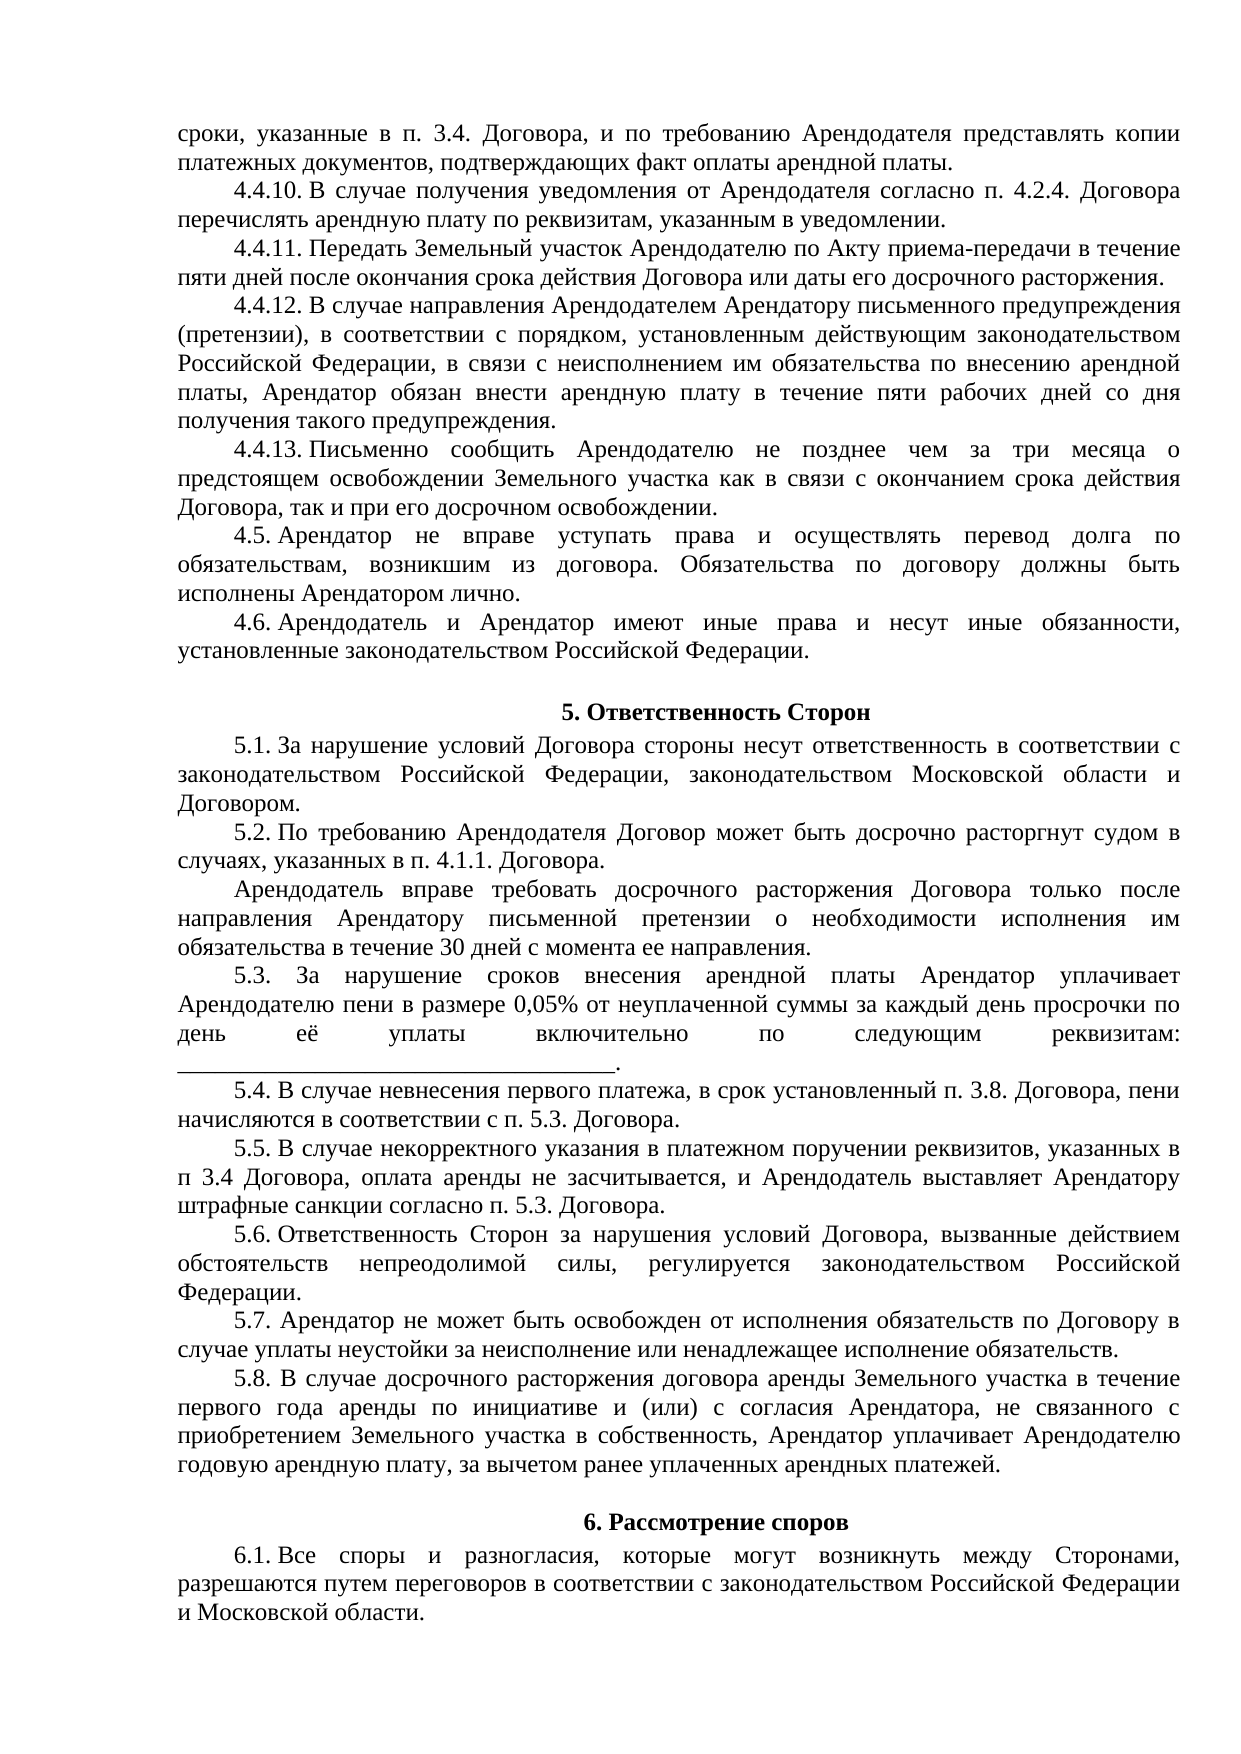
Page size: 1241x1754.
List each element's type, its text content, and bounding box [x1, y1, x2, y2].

text 4.4.12. В случае направления Арендодателем Арендатору письменного предупреждения (претензии), в соответствии с порядком, установленным действующим законодательством Российской Федерации, в связи с неисполнением им обязательства по внесению арендной платы, Арендатор обязан внести арендную плату в течение пяти рабочих дней со дня получения такого предупреждения. [177, 291, 1181, 434]
text 6.1. Все споры и разногласия, которые могут возникнуть между Сторонами, разрешаются путем переговоров в соответствии с законодательством Российской Федерации и Московской области. [177, 1540, 1181, 1626]
text 5.4. В случае невнесения первого платежа, в срок установленный п. 3.8. Договора, пени начисляются в соответствии с п. 5.3. Договора. [177, 1075, 1181, 1133]
text 4.4.13. Письменно сообщить Арендодателю не позднее чем за три месяца о предстоящем освобождении Земельного участка как в связи с окончанием срока действия Договора, так и при его досрочном освобождении. [177, 434, 1181, 521]
text 5.1. За нарушение условий Договора стороны несут ответственность в соответствии с законодательством Российской Федерации, законодательством Московской области и Договором. [177, 730, 1181, 817]
text 5.3. За нарушение сроков внесения арендной платы Арендатор уплачивает Арендодателю пени в размере 0,05% от неуплаченной суммы за каждый день просрочки по день её уплаты включительно по следующим реквизитам: ___________________________________. [177, 960, 1181, 1075]
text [177, 118, 1181, 176]
text 4.6. Арендодатель и Арендатор имеют иные права и несут иные обязанности, установленные законодательством Российской Федерации. [177, 607, 1181, 664]
text 4.4.10. В случае получения уведомления от Арендодателя согласно п. 4.2.4. Договора перечислять арендную плату по реквизитам, указанным в уведомлении. [177, 176, 1181, 233]
text Арендодатель вправе требовать досрочного расторжения Договора только после направления Арендатору письменной претензии о необходимости исполнения им обязательства в течение 30 дней с момента ее направления. [177, 874, 1181, 960]
text 4.4.11. Передать Земельный участок Арендодателю по Акту приема-передачи в течение пяти дней после окончания срока действия Договора или даты его досрочного расторжения. [177, 233, 1181, 291]
text 5. Ответственность Сторон [177, 697, 1181, 726]
text 5.6. Ответственность Сторон за нарушения условий Договора, вызванные действием обстоятельств непреодолимой силы, регулируется законодательством Российской Федерации. [177, 1219, 1181, 1305]
text 5.8. В случае досрочного расторжения договора аренды Земельного участка в течение первого года аренды по инициативе и (или) с согласия Арендатора, не связанного с приобретением Земельного участка в собственность, Арендатор уплачивает Арендодателю годовую арендную плату, за вычетом ранее уплаченных арендных платежей. [177, 1363, 1181, 1478]
text 5.7. Арендатор не может быть освобожден от исполнения обязательств по Договору в случае уплаты неустойки за неисполнение или ненадлежащее исполнение обязательств. [177, 1305, 1181, 1363]
text 5.5. В случае некорректного указания в платежном поручении реквизитов, указанных в п 3.4 Договора, оплата аренды не засчитывается, и Арендодатель выставляет Арендатору штрафные санкции согласно п. 5.3. Договора. [177, 1133, 1181, 1219]
text 5.2. По требованию Арендодателя Договор может быть досрочно расторгнут судом в случаях, указанных в п. 4.1.1. Договора. [177, 817, 1181, 874]
text 4.5. Арендатор не вправе уступать права и осуществлять перевод долга по обязательствам, возникшим из договора. Обязательства по договору должны быть исполнены Арендатором лично. [177, 521, 1181, 607]
text 6. Рассмотрение споров [177, 1507, 1181, 1535]
